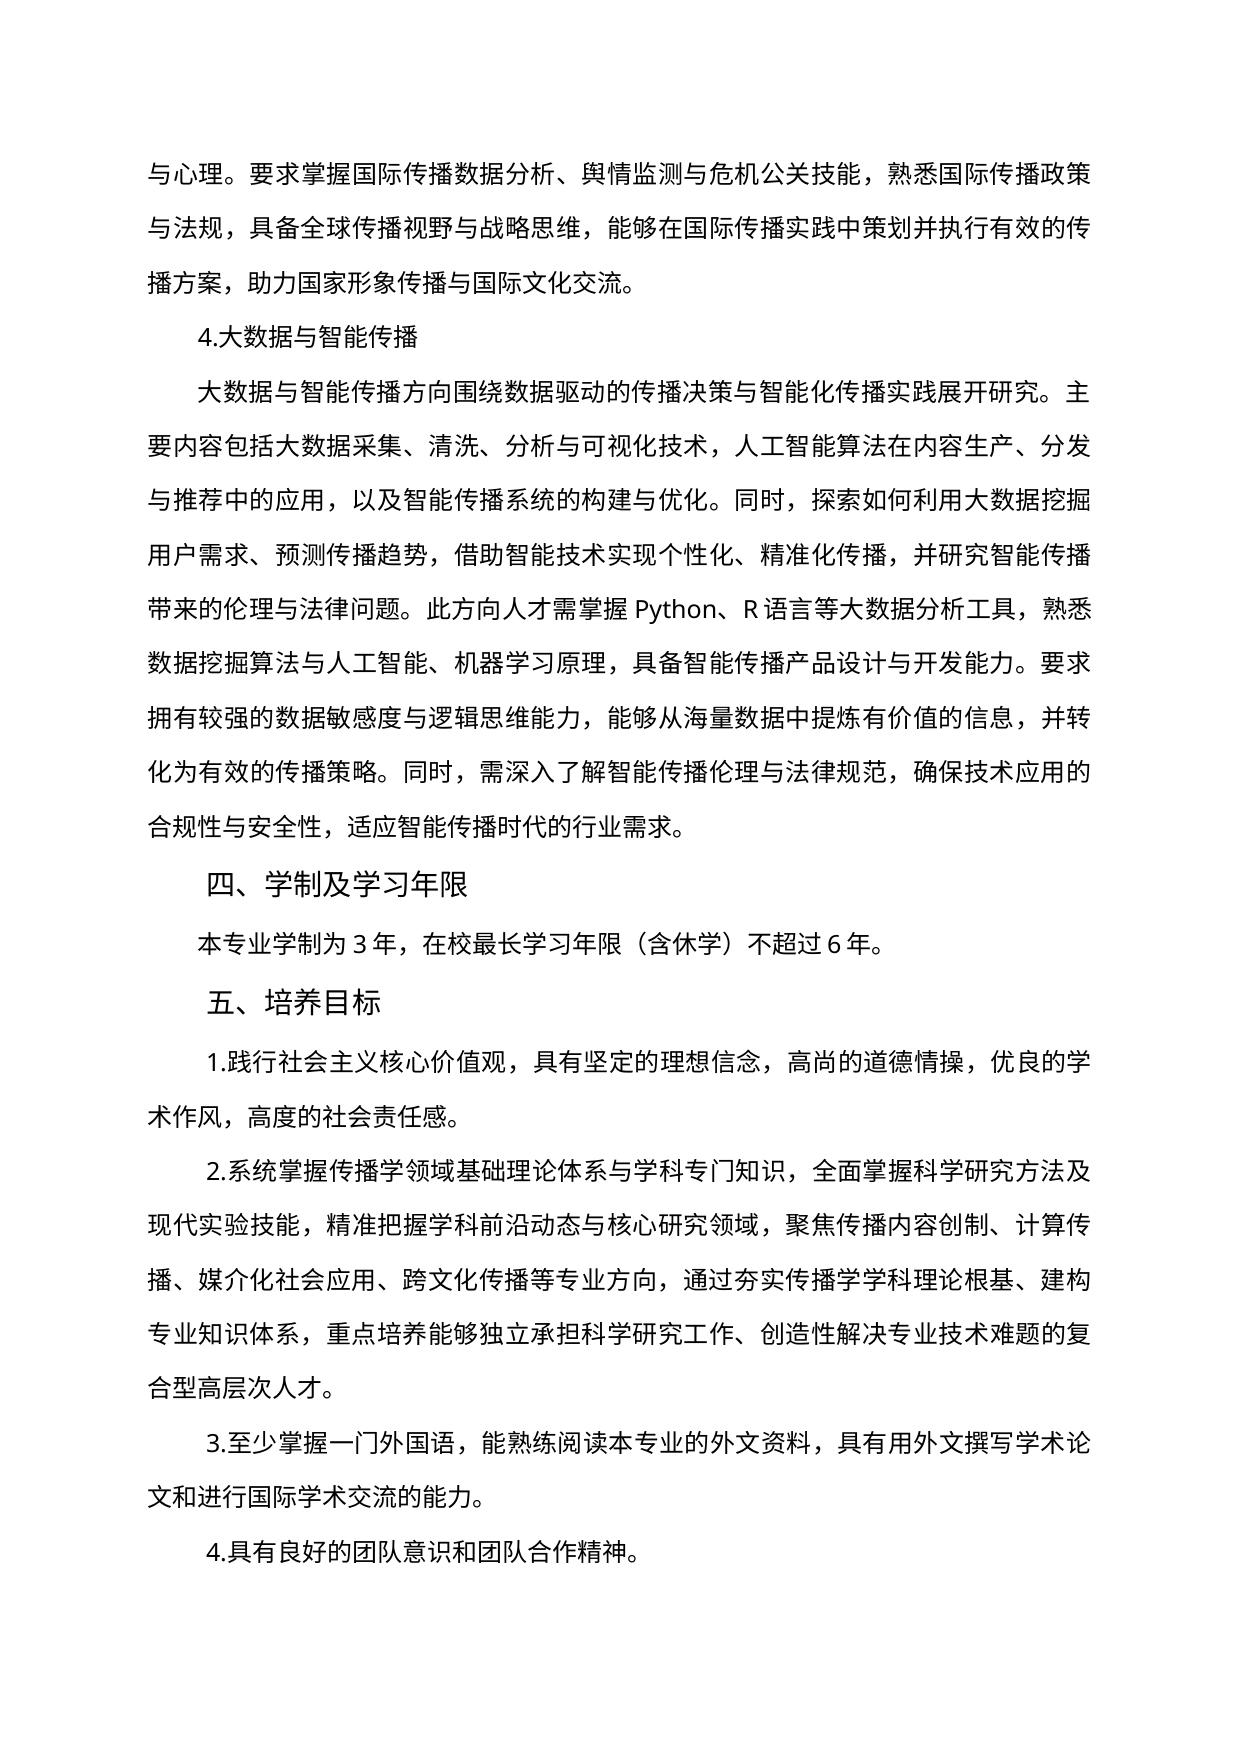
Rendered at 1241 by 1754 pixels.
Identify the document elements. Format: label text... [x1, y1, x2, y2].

text 五、培养目标 [148, 979, 1093, 1022]
text 2.系统掌握传播学领域基础理论体系与学科专门知识，全面掌握科学研究方法及现代实验技能，精准把握学科前沿动态与核心研究领域，聚焦传播内容创制、计算传播、媒介化社会应用、跨文化传播等专业方向，通过夯实传播学学科理论根基、建构专业知识体系，重点培养能够独立承担科学研究工作、创造性解决专业技术难题的复合型高层次人才。 [148, 1151, 1093, 1405]
text 四、学制及学习年限 [148, 861, 1093, 904]
text 大数据与智能传播方向围绕数据驱动的传播决策与智能化传播实践展开研究。主要内容包括大数据采集、清洗、分析与可视化技术，人工智能算法在内容生产、分发与推荐中的应用，以及智能传播系统的构建与优化。同时，探索如何利用大数据挖掘用户需求、预测传播趋势，借助智能技术实现个性化、精准化传播，并研究智能传播带来的伦理与法律问题。此方向人才需掌握Python、R语言等大数据分析工具，熟悉数据挖掘算法与人工智能、机器学习原理，具备智能传播产品设计与开发能力。要求拥有较强的数据敏感度与逻辑思维能力，能够从海量数据中提炼有价值的信息，并转化为有效的传播策略。同时，需深入了解智能传播伦理与法律规范，确保技术应用的合规性与安全性，适应智能传播时代的行业需求。 [148, 372, 1093, 843]
text 4.具有良好的团队意识和团队合作精神。 [148, 1532, 1093, 1568]
text 1.践行社会主义核心价值观，具有坚定的理想信念，高尚的道德情操，优良的学术作风，高度的社会责任感。 [148, 1043, 1093, 1133]
text 3.至少掌握一门外国语，能熟练阅读本专业的外文资料，具有用外文撰写学术论文和进行国际学术交流的能力。 [148, 1423, 1093, 1514]
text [148, 154, 1093, 299]
text 4.大数据与智能传播 [148, 318, 1093, 354]
text 本专业学制为3年，在校最长学习年限（含休学）不超过6年。 [148, 925, 1093, 961]
